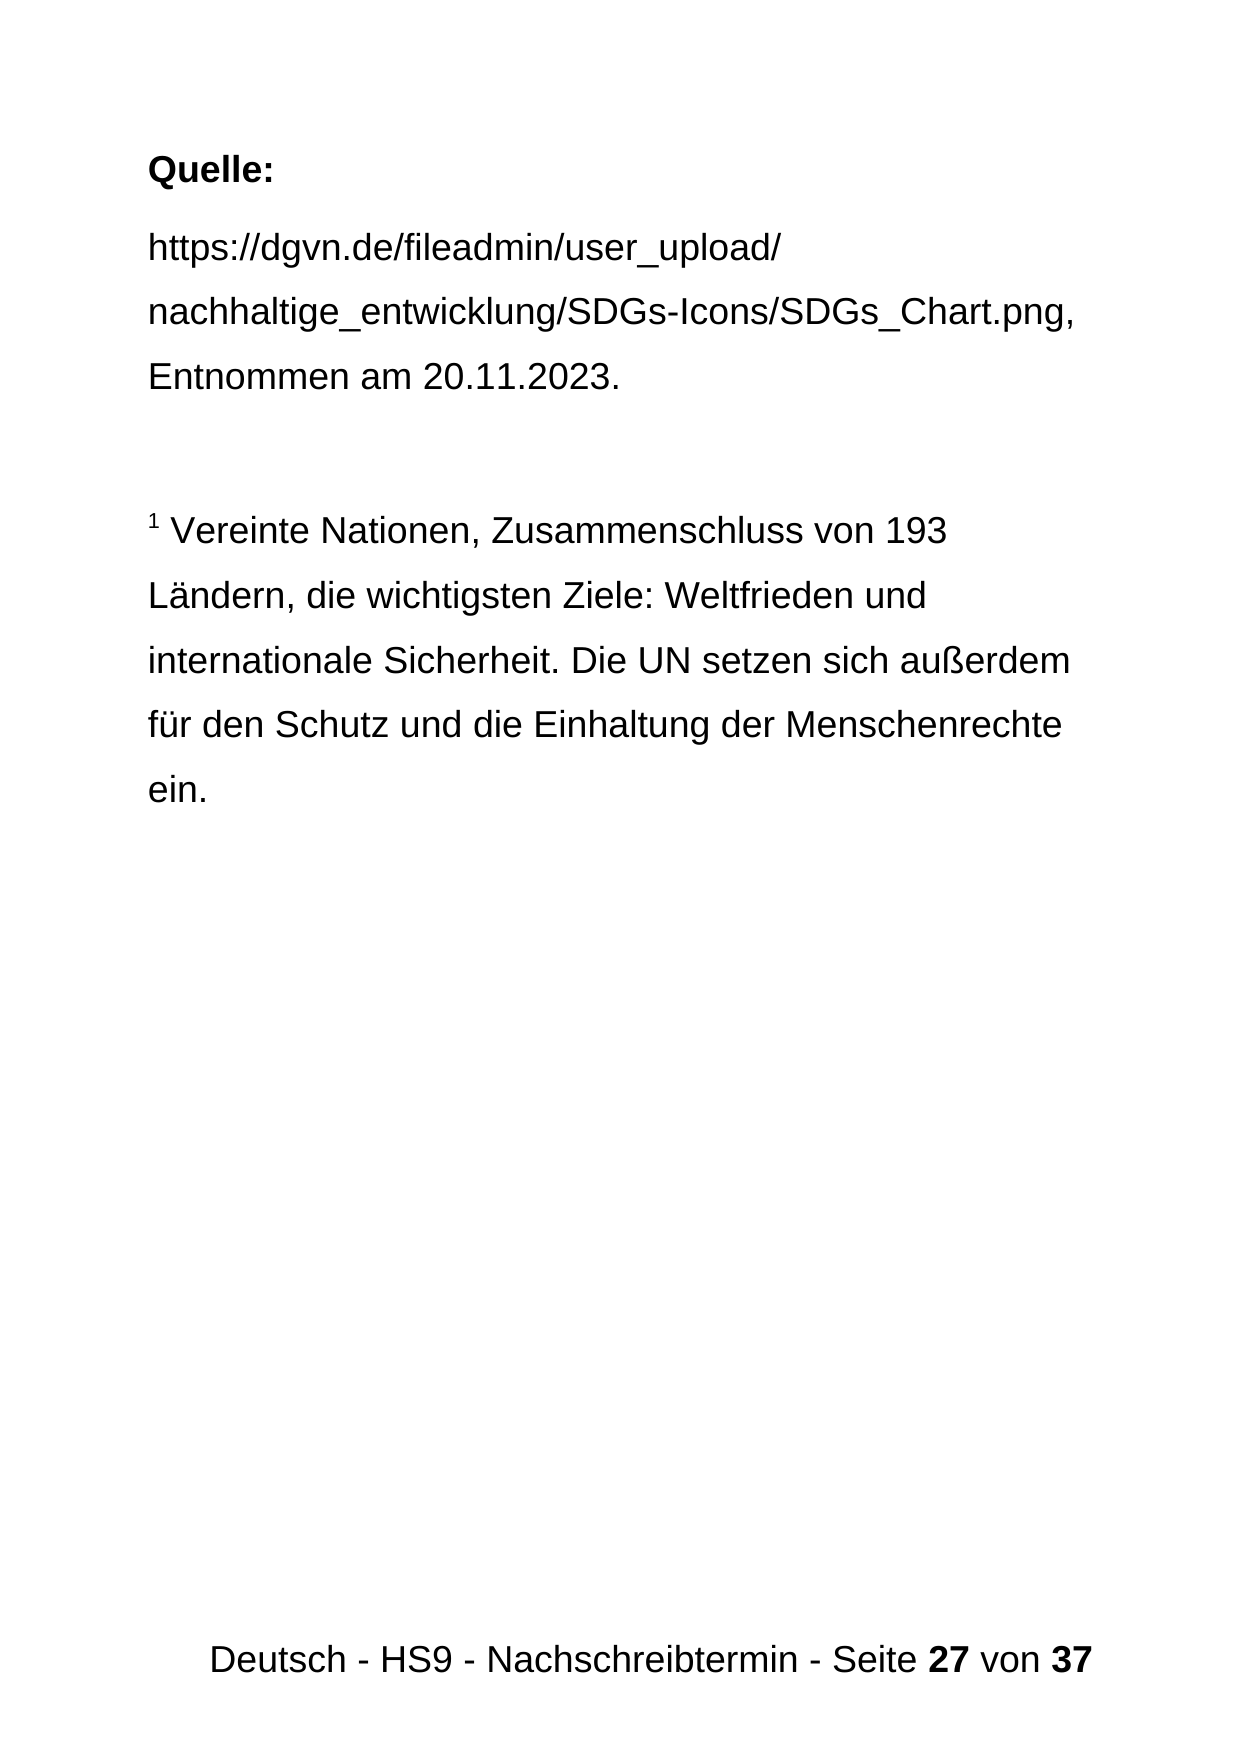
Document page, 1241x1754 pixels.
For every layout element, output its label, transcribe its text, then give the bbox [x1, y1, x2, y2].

text 1 Vereinte Nationen, Zusammenschluss von 193 Ländern, die wichtigsten Ziele: Weltfrieden und internationale Sicherheit. Die UN setzen sich außerdem für den Schutz und die Einhaltung der Menschenrechte ein. [148, 508, 1093, 810]
text Quelle: [148, 148, 1093, 191]
text https://dgvn.de/fileadmin/user_upload/nachhaltige_entwicklung/SDGs-Icons/SDGs_Chart.png, Entnommen am 20.11.2023. [148, 225, 1093, 397]
